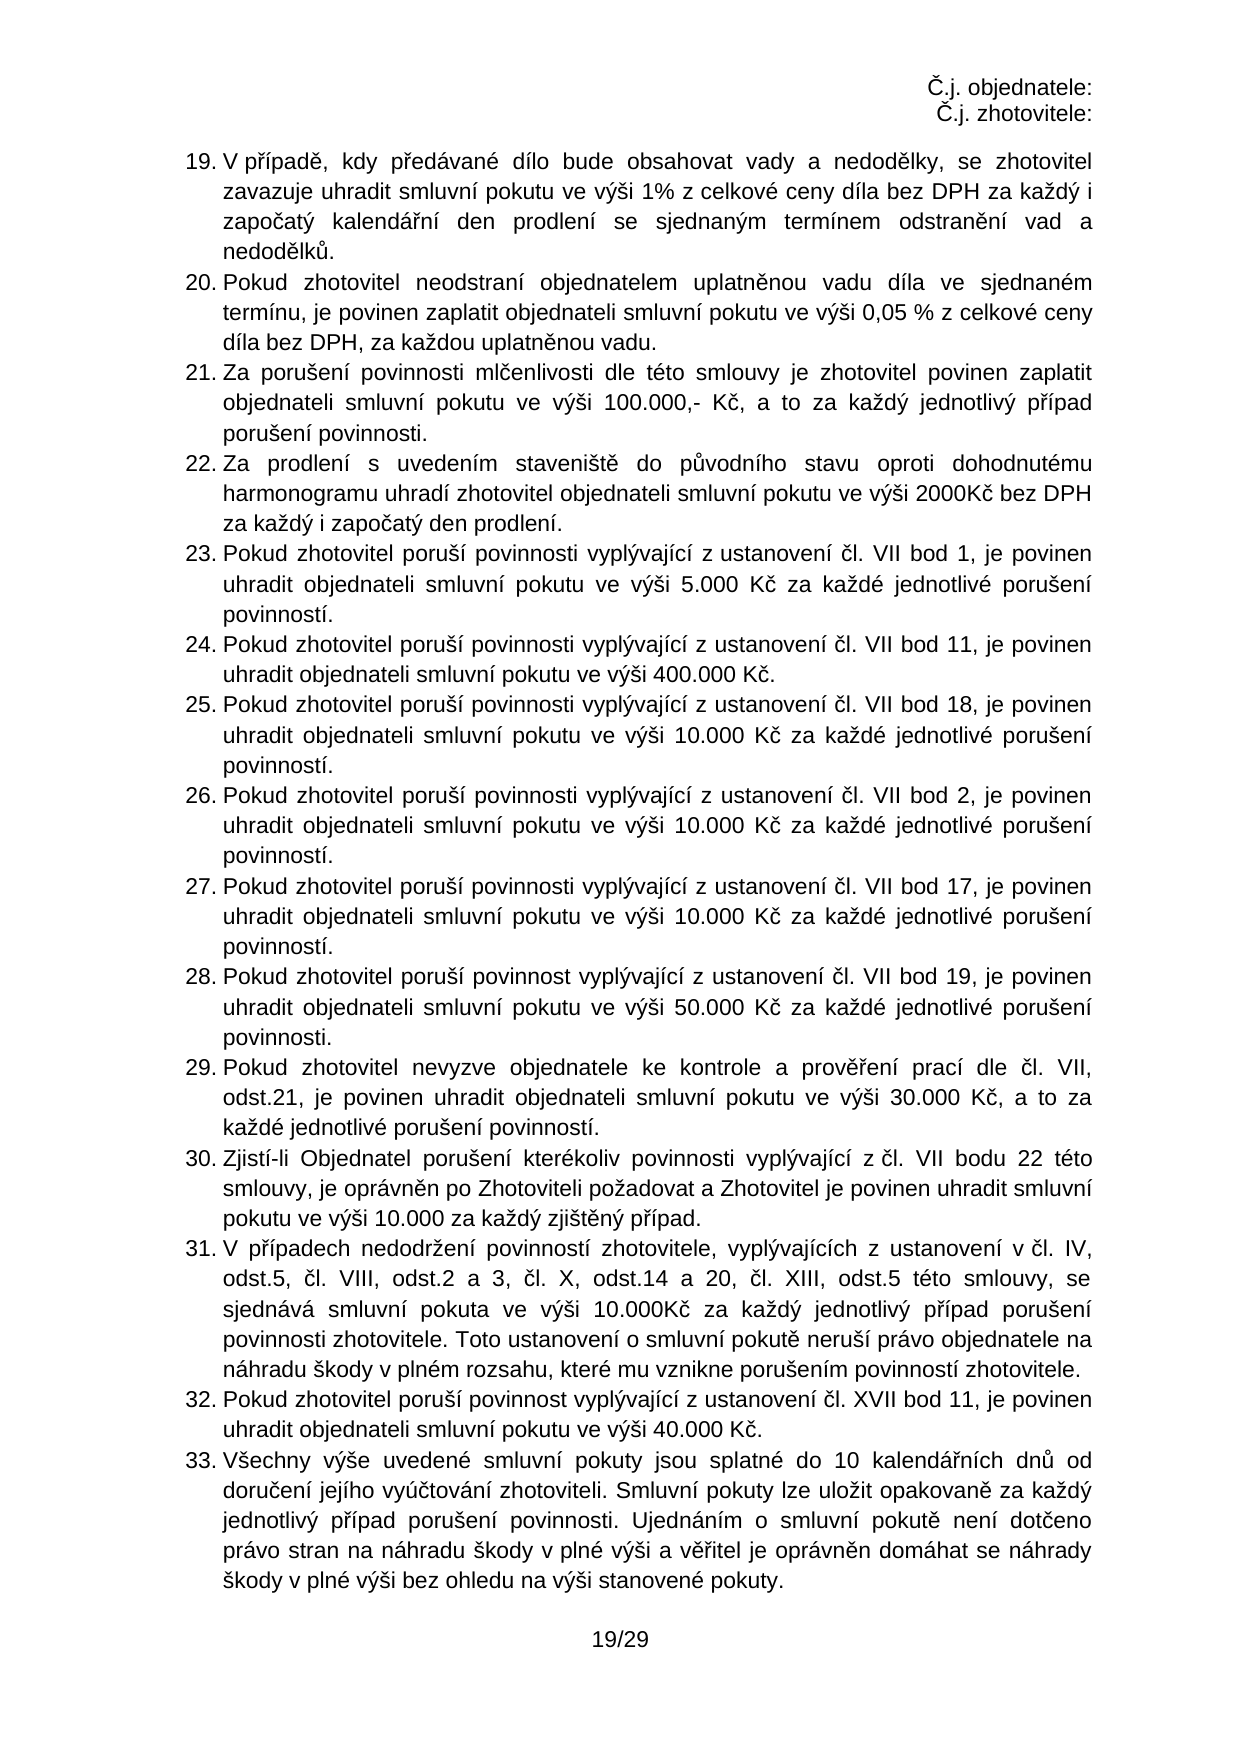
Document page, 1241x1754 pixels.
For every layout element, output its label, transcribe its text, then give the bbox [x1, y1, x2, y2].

list Pokud zhotovitel poruší povinnost vyplývající z ustanovení čl. VII bod 19, je povinen uhradit objednateli smluvní pokutu ve výši 50.000 Kč za každé jednotlivé porušení povinnosti. [185, 963, 1093, 1050]
list Pokud zhotovitel poruší povinnosti vyplývající z ustanovení čl. VII bod 11, je povinen uhradit objednateli smluvní pokutu ve výši 400.000 Kč. [185, 631, 1093, 687]
list Za prodlení s uvedením staveniště do původního stavu oproti dohodnutému harmonogramu uhradí zhotovitel objednateli smluvní pokutu ve výši 2000Kč bez DPH za každý i započatý den prodlení. [185, 450, 1093, 536]
list Zjistí-li Objednatel porušení kterékoliv povinnosti vyplývající z čl. VII bodu 22 této smlouvy, je oprávněn po Zhotoviteli požadovat a Zhotovitel je povinen uhradit smluvní pokutu ve výši 10.000 za každý zjištěný případ. [185, 1144, 1093, 1231]
list V případech nedodržení povinností zhotovitele, vyplývajících z ustanovení v čl. IV, odst.5, čl. VIII, odst.2 a 3, čl. X, odst.14 a 20, čl. XIII, odst.5 této smlouvy, se sjednává smluvní pokuta ve výši 10.000Kč za každý jednotlivý případ porušení povinnosti zhotovitele. Toto ustanovení o smluvní pokutě neruší právo objednatele na náhradu škody v plném rozsahu, které mu vznikne porušením povinností zhotovitele. [185, 1235, 1093, 1382]
list Pokud zhotovitel poruší povinnosti vyplývající z ustanovení čl. VII bod 2, je povinen uhradit objednateli smluvní pokutu ve výši 10.000 Kč za každé jednotlivé porušení povinností. [185, 782, 1093, 869]
list Pokud zhotovitel poruší povinnosti vyplývající z ustanovení čl. VII bod 18, je povinen uhradit objednateli smluvní pokutu ve výši 10.000 Kč za každé jednotlivé porušení povinností. [185, 691, 1093, 778]
list Pokud zhotovitel neodstraní objednatelem uplatněnou vadu díla ve sjednaném termínu, je povinen zaplatit objednateli smluvní pokutu ve výši 0,05 % z celkové ceny díla bez DPH, za každou uplatněnou vadu. [185, 268, 1093, 355]
list V případě, kdy předávané dílo bude obsahovat vady a nedodělky, se zhotovitel zavazuje uhradit smluvní pokutu ve výši 1% z celkové ceny díla bez DPH za každý i započatý kalendářní den prodlení se sjednaným termínem odstranění vad a nedodělků. [185, 148, 1093, 264]
list Pokud zhotovitel poruší povinnosti vyplývající z ustanovení čl. VII bod 17, je povinen uhradit objednateli smluvní pokutu ve výši 10.000 Kč za každé jednotlivé porušení povinností. [185, 873, 1093, 959]
list Pokud zhotovitel poruší povinnost vyplývající z ustanovení čl. XVII bod 11, je povinen uhradit objednateli smluvní pokutu ve výši 40.000 Kč. [185, 1386, 1093, 1443]
list Všechny výše uvedené smluvní pokuty jsou splatné do 10 kalendářních dnů od doručení jejího vyúčtování zhotoviteli. Smluvní pokuty lze uložit opakovaně za každý jednotlivý případ porušení povinnosti. Ujednáním o smluvní pokutě není dotčeno právo stran na náhradu škody v plné výši a věřitel je oprávněn domáhat se náhrady škody v plné výši bez ohledu na výši stanovené pokuty. [185, 1447, 1093, 1594]
list Pokud zhotovitel nevyzve objednatele ke kontrole a prověření prací dle čl. VII, odst.21, je povinen uhradit objednateli smluvní pokutu ve výši 30.000 Kč, a to za každé jednotlivé porušení povinností. [185, 1054, 1093, 1141]
list Za porušení povinnosti mlčenlivosti dle této smlouvy je zhotovitel povinen zaplatit objednateli smluvní pokutu ve výši 100.000,- Kč, a to za každý jednotlivý případ porušení povinnosti. [185, 359, 1093, 446]
list Pokud zhotovitel poruší povinnosti vyplývající z ustanovení čl. VII bod 1, je povinen uhradit objednateli smluvní pokutu ve výši 5.000 Kč za každé jednotlivé porušení povinností. [185, 540, 1093, 627]
